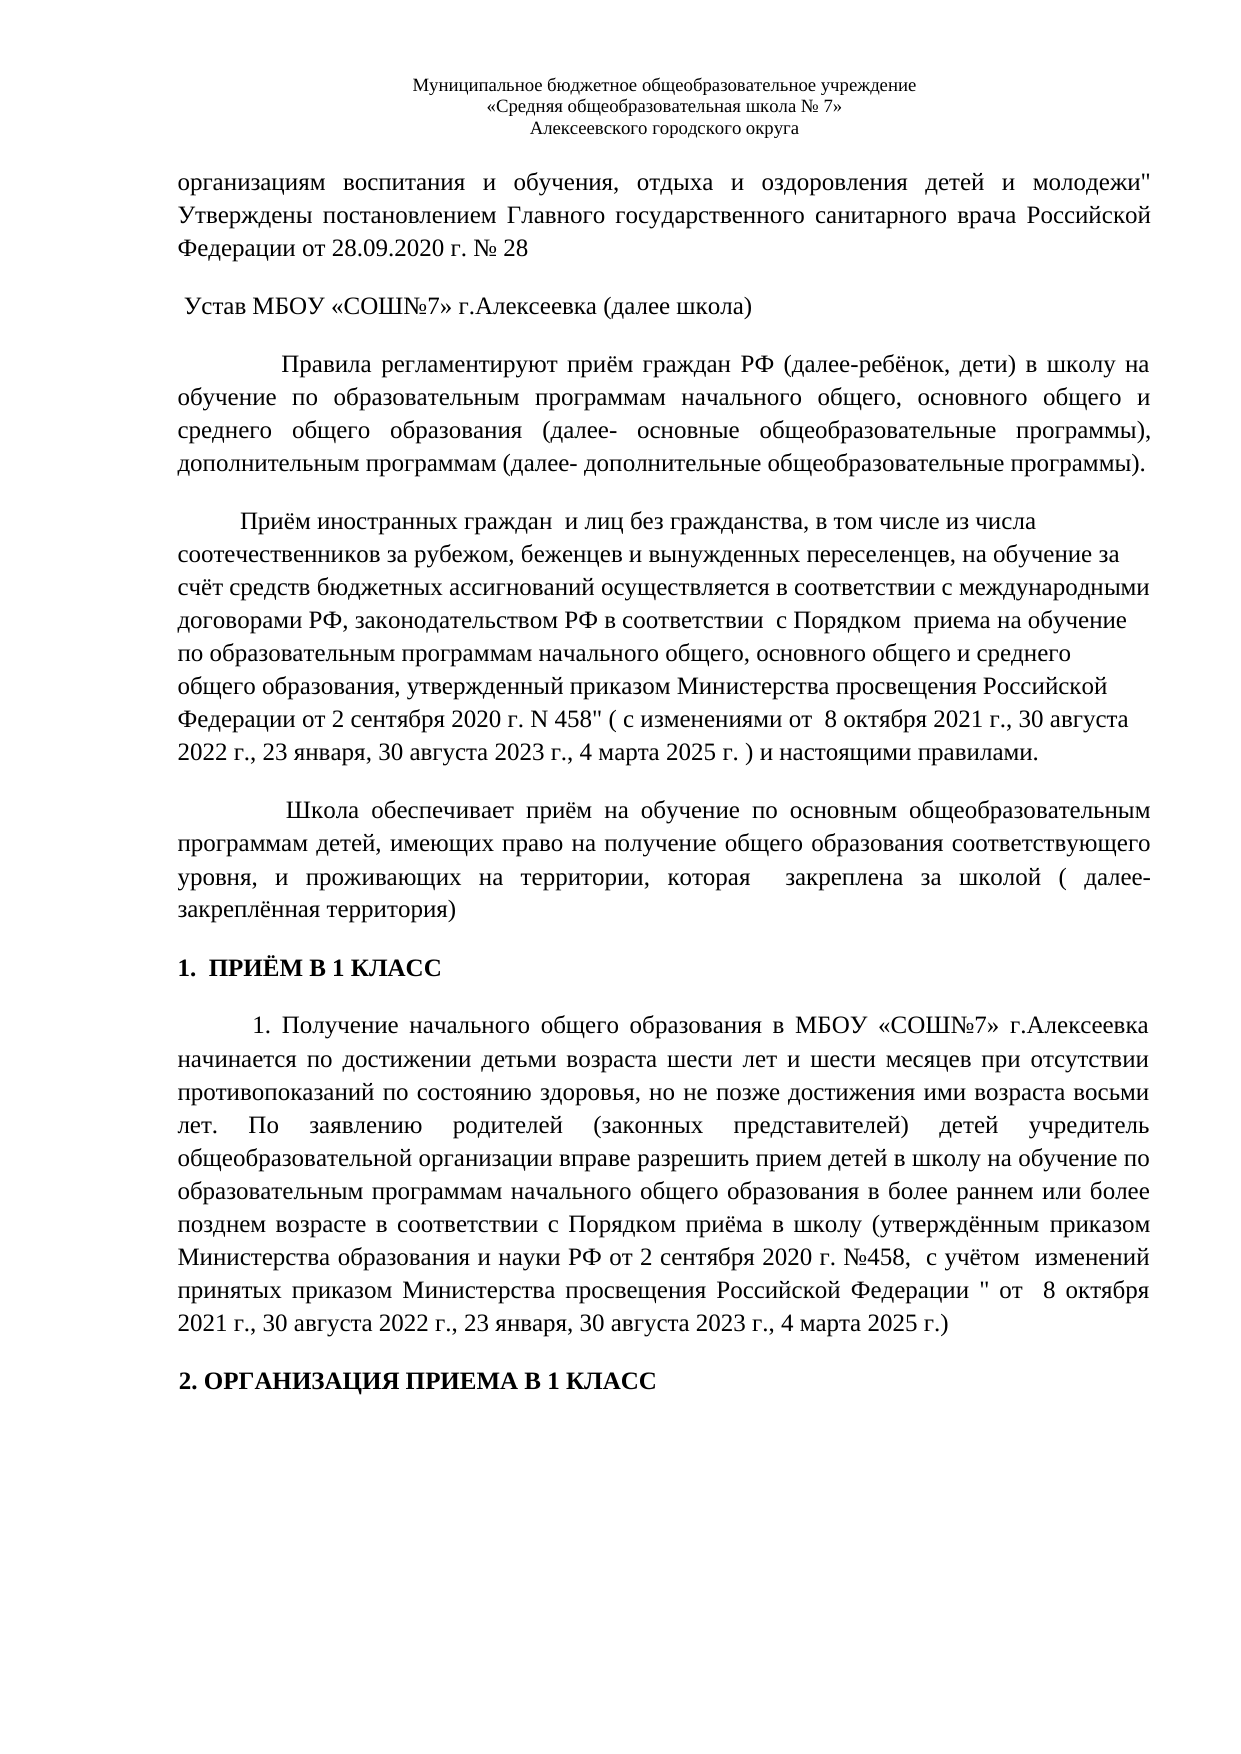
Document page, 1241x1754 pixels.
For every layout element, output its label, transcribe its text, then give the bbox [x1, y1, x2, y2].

text 2. ОРГАНИЗАЦИЯ ПРИЕМА В 1 КЛАСС [179, 1366, 1152, 1394]
text Школа обеспечивает приём на обучение по основным общеобразовательным программам детей, имеющих право на получение общего образования соответствующего уровня, и проживающих на территории, которая закреплена за школой ( далее- закреплённая территория) [177, 796, 1152, 923]
text Устав МБОУ «СОШ№7» г.Алексеевка (далее школа) [177, 291, 1152, 320]
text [177, 167, 1152, 262]
text Приём иностранных граждан и лиц без гражданства, в том числе из числа соотечественников за рубежом, беженцев и вынужденных переселенцев, на обучение за счёт средств бюджетных ассигнований осуществляется в соответствии с международными договорами РФ, законодательством РФ в соответствии с Порядком приема на обучение по образовательным программам начального общего, основного общего и среднего общего образования, утвержденный приказом Министерства просвещения Российской Федерации от 2 сентября 2020 г. N 458" ( с изменениями от 8 октября 2021 г., 30 августа 2022 г., 23 января, 30 августа 2023 г., 4 марта 2025 г. ) и настоящими правилами. [177, 506, 1152, 766]
text Правила регламентируют приём граждан РФ (далее-ребёнок, дети) в школу на обучение по образовательным программам начального общего, основного общего и среднего общего образования (далее- основные общеобразовательные программы), дополнительным программам (далее- дополнительные общеобразовательные программы). [177, 349, 1152, 477]
text 1. приЁм в 1 класс [177, 953, 1152, 981]
list 1. Получение начального общего образования в МБОУ «СОШ№7» г.Алексеевка начинается по достижении детьми возраста шести лет и шести месяцев при отсутствии противопоказаний по состоянию здоровья, но не позже достижения ими возраста восьми лет. По заявлению родителей (законных представителей) детей учредитель общеобразовательной организации вправе разрешить прием детей в школу на обучение по образовательным программам начального общего образования в более раннем или более позднем возрасте в соответствии с Порядком приёма в школу (утверждённым приказом Министерства образования и науки РФ от 2 сентября 2020 г. №458, с учётом изменений принятых приказом Министерства просвещения Российской Федерации " от 8 октября 2021 г., 30 августа 2022 г., 23 января, 30 августа 2023 г., 4 марта 2025 г.) [177, 1011, 1150, 1337]
